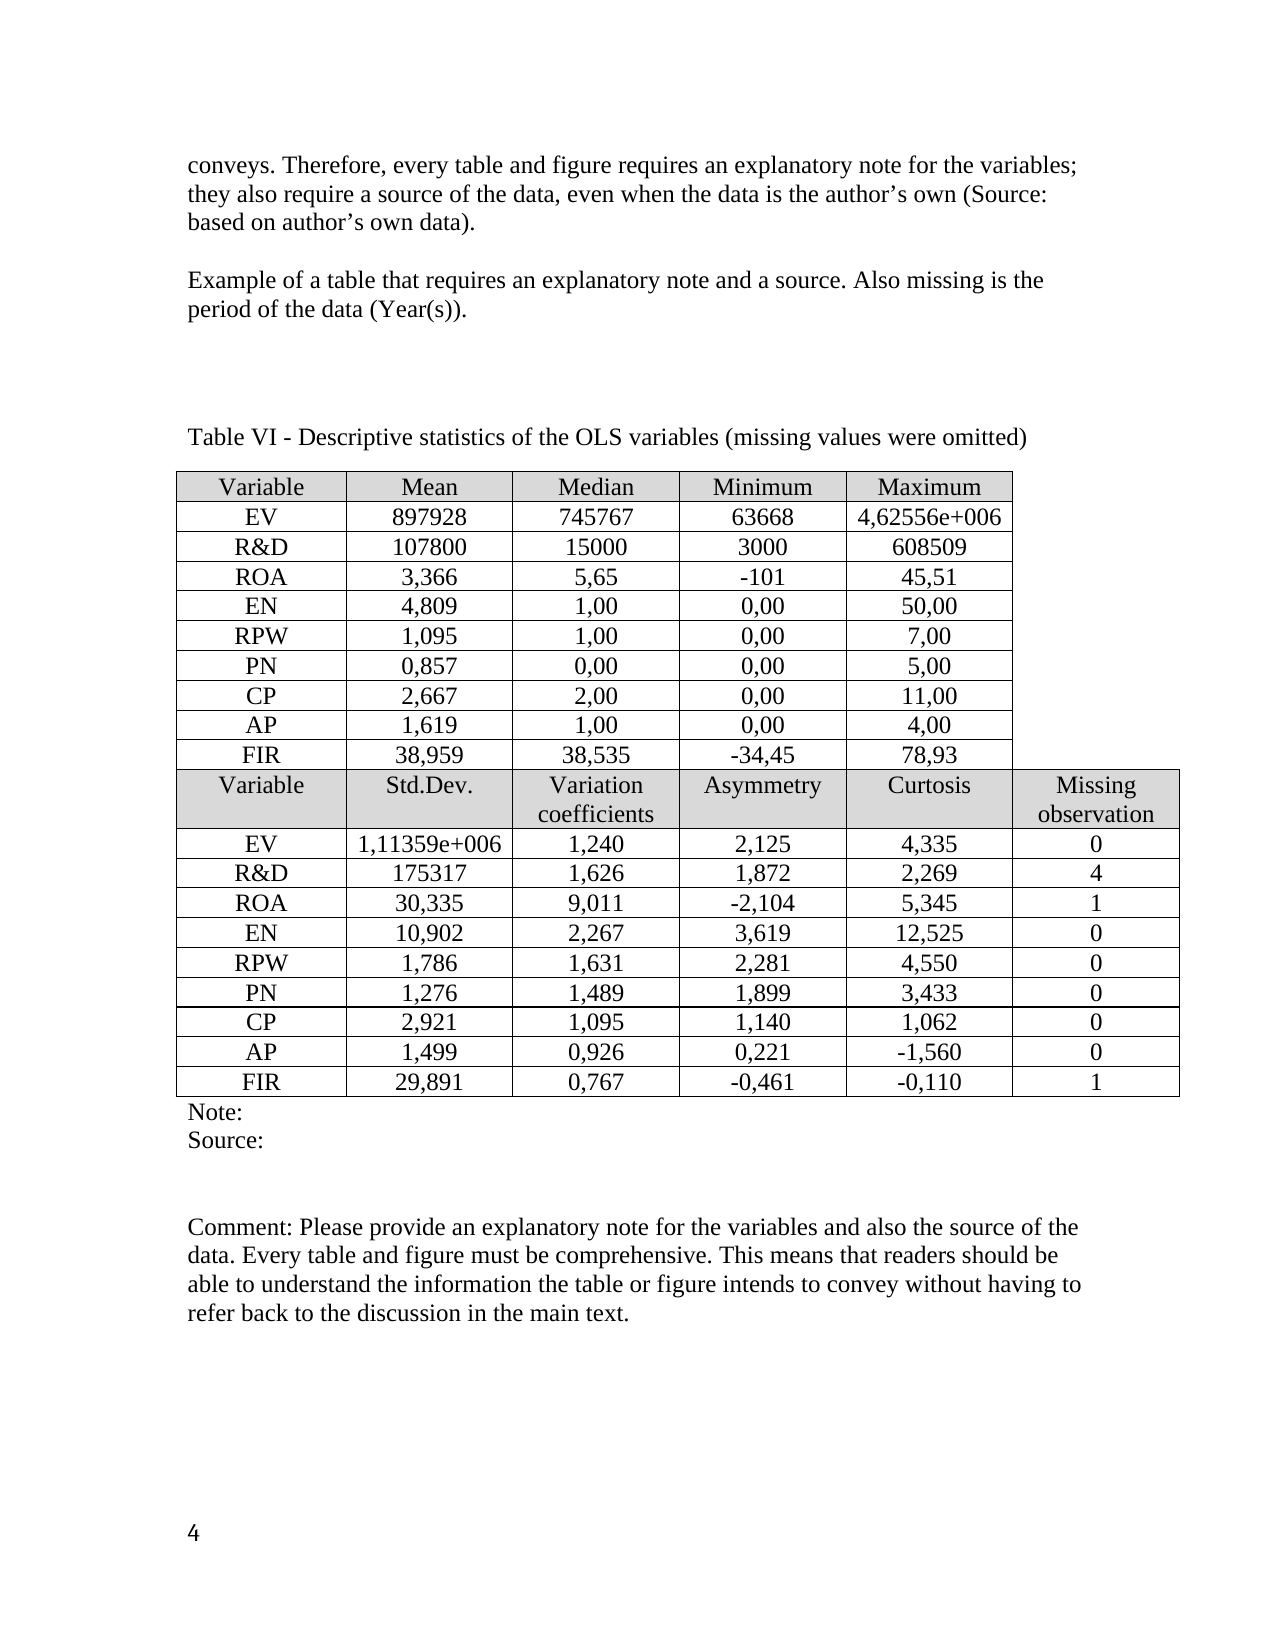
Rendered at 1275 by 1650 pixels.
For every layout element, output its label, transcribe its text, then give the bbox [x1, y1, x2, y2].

table_cell 2,269 [847, 859, 1012, 887]
table_cell -1,560 [847, 1037, 1012, 1066]
table_cell PN [177, 651, 346, 680]
table_cell 50,00 [847, 591, 1012, 620]
table_cell 0,00 [680, 651, 846, 680]
table_cell 11,00 [847, 681, 1012, 709]
table_cell 897928 [347, 502, 512, 531]
table_cell 0 [1013, 1037, 1179, 1066]
table_cell 1,619 [347, 711, 512, 739]
table_cell AP [177, 711, 346, 739]
table_cell 0,926 [513, 1037, 679, 1066]
table_cell 1,062 [847, 1008, 1012, 1036]
table_cell 1,140 [680, 1008, 846, 1036]
table_header Maximum [847, 472, 1012, 501]
table_header Variable [177, 472, 346, 501]
table_cell 0,00 [680, 711, 846, 739]
table_cell 4,550 [847, 948, 1012, 977]
table_cell 2,281 [680, 948, 846, 977]
table_cell 1,095 [513, 1008, 679, 1036]
table_cell 175317 [347, 859, 512, 887]
table_cell 1 [1013, 1067, 1179, 1096]
text Example of a table that requires an explanatory note and a source. Also missing is the period of the data (Year(s)). [187, 265, 1087, 322]
table_cell RPW [177, 621, 346, 650]
table_cell 1,631 [513, 948, 679, 977]
table_cell 1,276 [347, 978, 512, 1006]
table_cell EV [177, 829, 346, 857]
table_cell 4,00 [847, 711, 1012, 739]
table_cell 2,267 [513, 918, 679, 947]
table_cell 4,335 [847, 829, 1012, 857]
table_cell 5,00 [847, 651, 1012, 680]
table_cell Variable [177, 770, 346, 828]
table_cell 4 [1013, 859, 1179, 887]
text Source: [187, 1126, 1087, 1154]
table_cell 0,00 [513, 651, 679, 680]
table_cell 0,00 [680, 591, 846, 620]
table_cell Missing observation [1013, 770, 1179, 828]
table_cell 1,786 [347, 948, 512, 977]
table_cell 2,921 [347, 1008, 512, 1036]
table_cell 9,011 [513, 888, 679, 917]
table_cell 38,535 [513, 740, 679, 769]
table_cell PN [177, 978, 346, 1006]
table_cell R&D [177, 859, 346, 887]
table_cell 2,667 [347, 681, 512, 709]
table_cell 1,11359e+006 [347, 829, 512, 857]
table_cell 1,240 [513, 829, 679, 857]
table_cell -34,45 [680, 740, 846, 769]
table_cell 608509 [847, 532, 1012, 561]
table_cell AP [177, 1037, 346, 1066]
table_cell 1,00 [513, 591, 679, 620]
table_cell 3,366 [347, 562, 512, 590]
table_cell Asymmetry [680, 770, 846, 828]
table_cell 38,959 [347, 740, 512, 769]
table_cell 0 [1013, 829, 1179, 857]
table_cell 12,525 [847, 918, 1012, 947]
table_cell 29,891 [347, 1067, 512, 1096]
table_cell 45,51 [847, 562, 1012, 590]
table_cell RPW [177, 948, 346, 977]
table_cell 7,00 [847, 621, 1012, 650]
table_cell 63668 [680, 502, 846, 531]
table_cell ROA [177, 562, 346, 590]
table_cell 4,62556e+006 [847, 502, 1012, 531]
table_header Mean [347, 472, 512, 501]
table_cell 15000 [513, 532, 679, 561]
table_cell 0,00 [680, 681, 846, 709]
table_cell 0,00 [680, 621, 846, 650]
table_cell 0 [1013, 978, 1179, 1006]
text Note: [187, 1097, 1087, 1126]
table_cell 0,767 [513, 1067, 679, 1096]
table_cell CP [177, 681, 346, 709]
table_cell -101 [680, 562, 846, 590]
table_cell EN [177, 591, 346, 620]
table_cell Std.Dev. [347, 770, 512, 828]
table_cell 3,619 [680, 918, 846, 947]
table_cell Curtosis [847, 770, 1012, 828]
table_cell 3000 [680, 532, 846, 561]
table_cell FIR [177, 740, 346, 769]
table_cell 1,872 [680, 859, 846, 887]
table_cell CP [177, 1008, 346, 1036]
table_cell EV [177, 502, 346, 531]
table_cell EN [177, 918, 346, 947]
table_cell 5,65 [513, 562, 679, 590]
table_cell 10,902 [347, 918, 512, 947]
table_cell 1,00 [513, 621, 679, 650]
table_header Median [513, 472, 679, 501]
table_cell 1,489 [513, 978, 679, 1006]
table_cell -2,104 [680, 888, 846, 917]
table_cell -0,110 [847, 1067, 1012, 1096]
table_cell -0,461 [680, 1067, 846, 1096]
table_cell 0,221 [680, 1037, 846, 1066]
table_cell 4,809 [347, 591, 512, 620]
table_cell 1,095 [347, 621, 512, 650]
table_cell ROA [177, 888, 346, 917]
table_cell 30,335 [347, 888, 512, 917]
table_cell 0 [1013, 1008, 1179, 1036]
table_cell 5,345 [847, 888, 1012, 917]
table_header Minimum [680, 472, 846, 501]
table_cell 0 [1013, 948, 1179, 977]
table_cell 78,93 [847, 740, 1012, 769]
text Table VI - Descriptive statistics of the OLS variables (missing values were omitted) [187, 422, 1087, 450]
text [187, 150, 1087, 236]
table_cell FIR [177, 1067, 346, 1096]
table_cell R&D [177, 532, 346, 561]
table_cell Variation coefficients [513, 770, 679, 828]
table_cell 1,626 [513, 859, 679, 887]
table_cell 2,125 [680, 829, 846, 857]
table_cell 0,857 [347, 651, 512, 680]
table_cell 0 [1013, 918, 1179, 947]
table_cell 107800 [347, 532, 512, 561]
table_cell 1,00 [513, 711, 679, 739]
table_cell 2,00 [513, 681, 679, 709]
table_cell 3,433 [847, 978, 1012, 1006]
table_cell 745767 [513, 502, 679, 531]
table_cell 1,499 [347, 1037, 512, 1066]
text Comment: Please provide an explanatory note for the variables and also the source of the data. Every table and figure must be comprehensive. This means that readers should be able to understand the information the table or figure intends to convey without having to refer back to the discussion in the main text. [187, 1212, 1087, 1327]
table_cell 1 [1013, 888, 1179, 917]
table_cell 1,899 [680, 978, 846, 1006]
